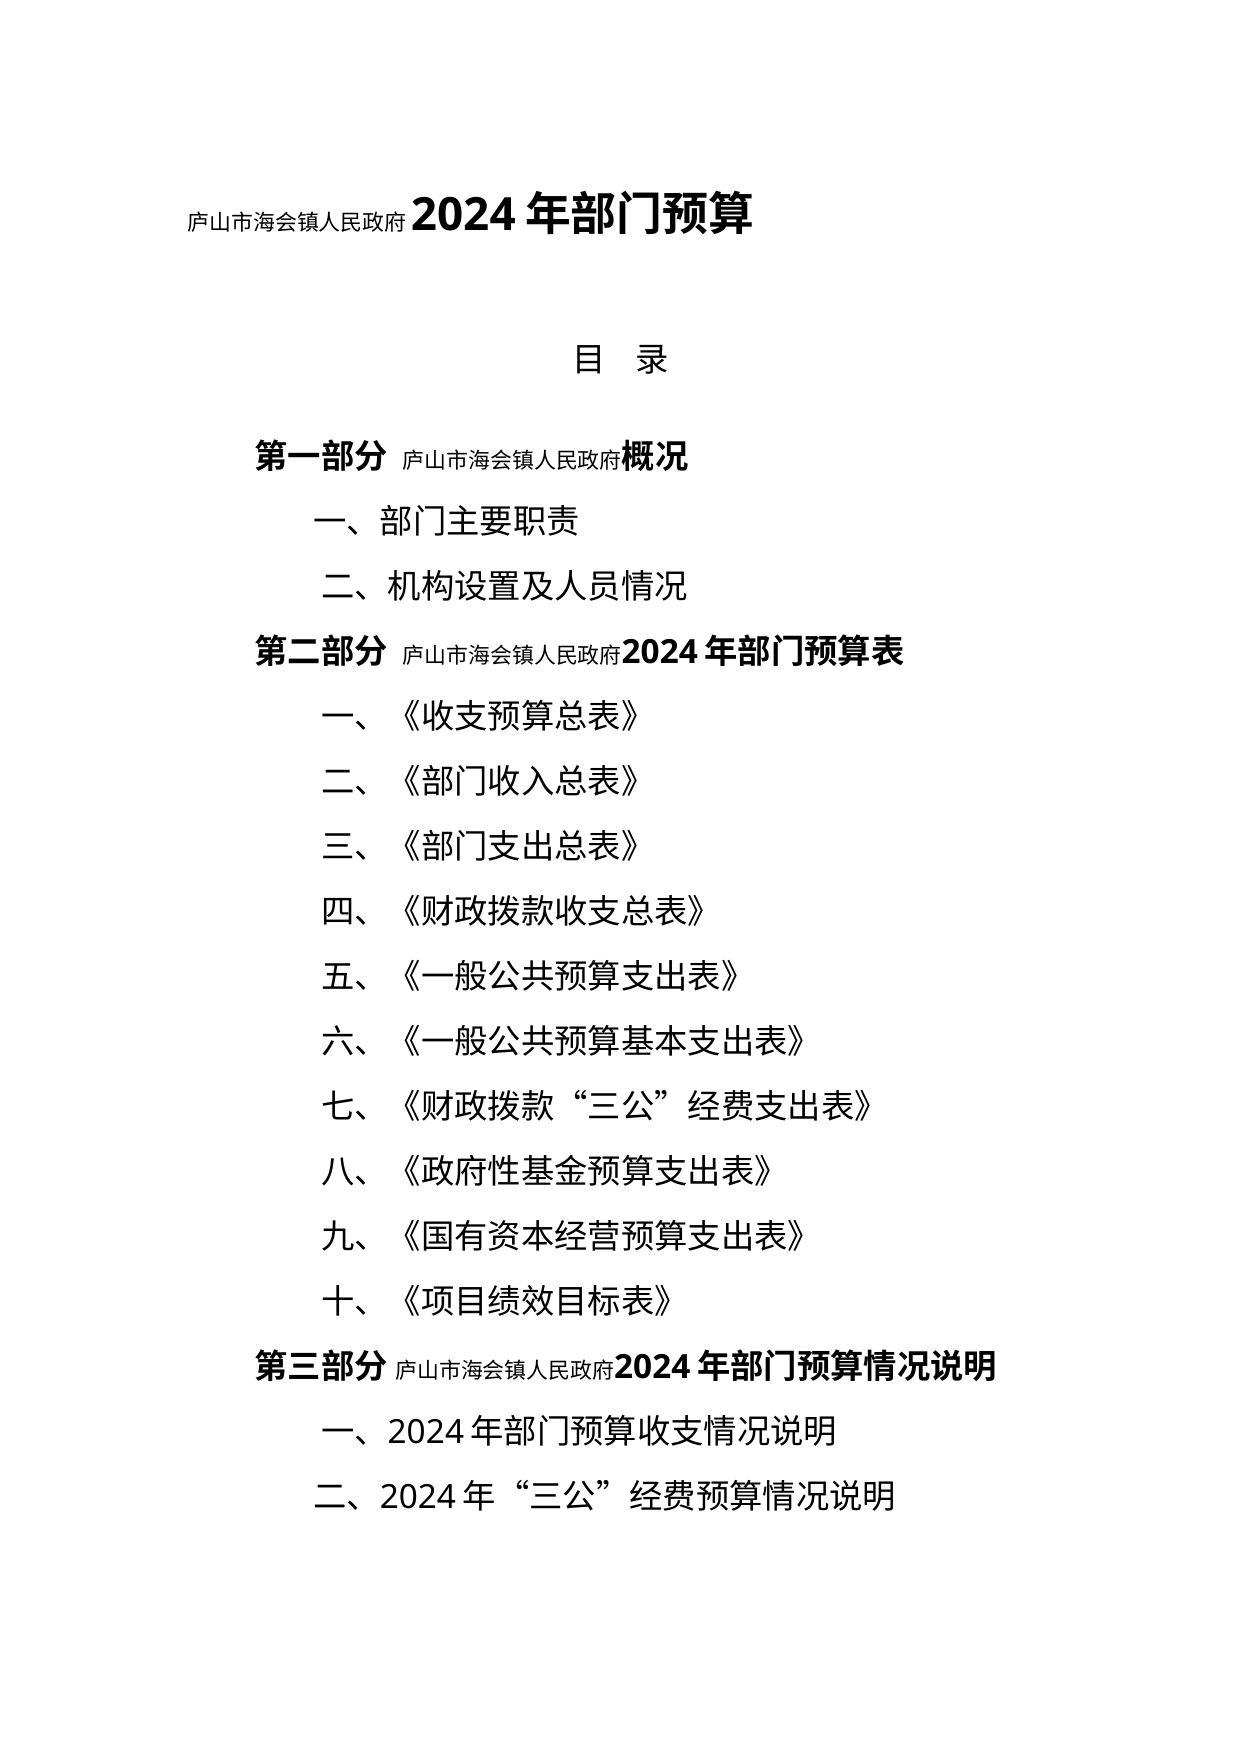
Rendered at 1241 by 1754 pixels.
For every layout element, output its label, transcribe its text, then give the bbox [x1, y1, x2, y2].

text 第三部分 庐山市海会镇人民政府2024年部门预算情况说明 [187, 1332, 1053, 1397]
text 十、《项目绩效目标表》 [187, 1267, 1053, 1332]
text 第一部分 庐山市海会镇人民政府概况 [187, 422, 1053, 487]
text 七、《财政拨款“三公”经费支出表》 [187, 1072, 1053, 1137]
text 三、《部门支出总表》 [187, 812, 1053, 877]
text 二、2024年“三公”经费预算情况说明 [187, 1462, 1053, 1527]
text 庐山市海会镇人民政府2024年部门预算 [187, 162, 1053, 259]
text 二、机构设置及人员情况 [187, 552, 1053, 617]
text 八、《政府性基金预算支出表》 [187, 1137, 1053, 1202]
text 六、《一般公共预算基本支出表》 [187, 1007, 1053, 1072]
text 一、部门主要职责 [187, 487, 1053, 552]
text 五、《一般公共预算支出表》 [187, 942, 1053, 1007]
text 第二部分 庐山市海会镇人民政府2024年部门预算表 [187, 617, 1053, 682]
text 九、《国有资本经营预算支出表》 [187, 1202, 1053, 1267]
text 一、《收支预算总表》 [187, 682, 1053, 747]
text 一、2024年部门预算收支情况说明 [187, 1397, 1053, 1462]
text 四、《财政拨款收支总表》 [187, 877, 1053, 942]
text 目 录 [187, 324, 1053, 389]
text 二、《部门收入总表》 [187, 747, 1053, 812]
